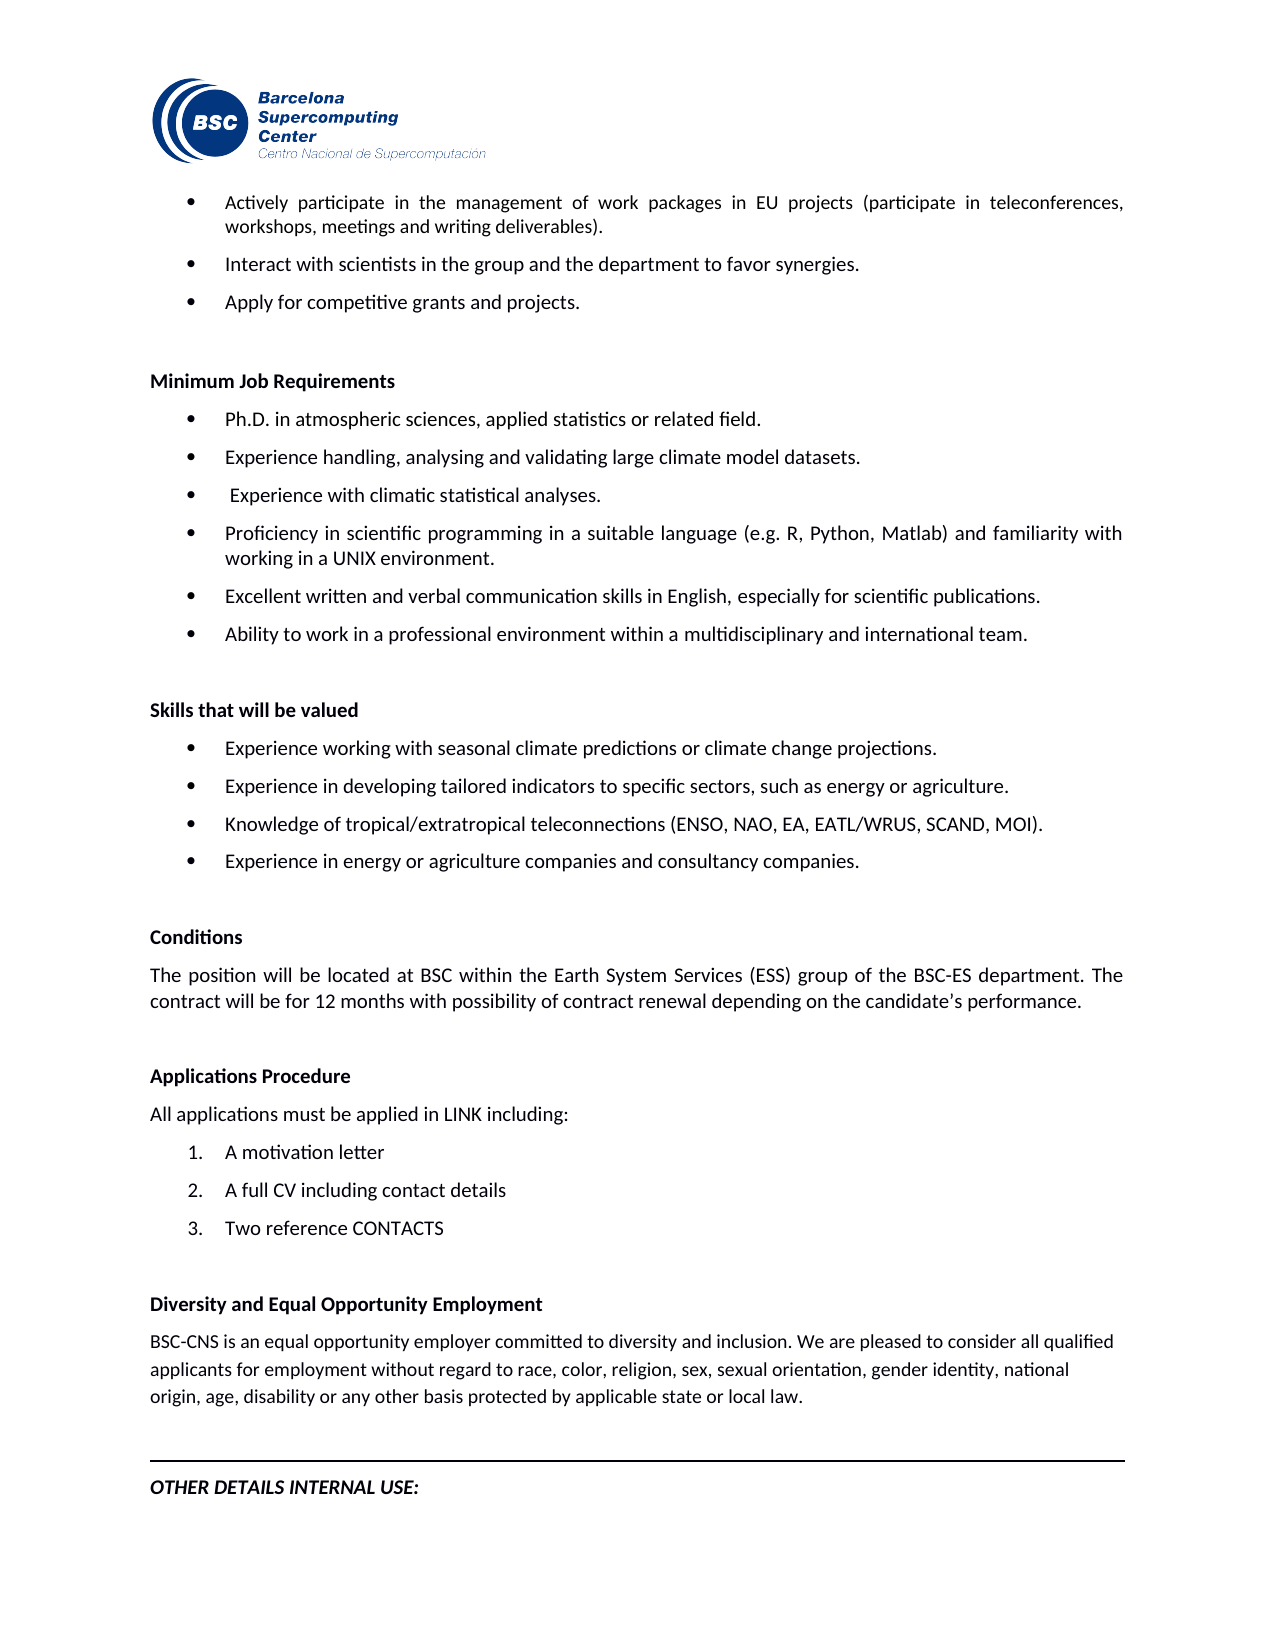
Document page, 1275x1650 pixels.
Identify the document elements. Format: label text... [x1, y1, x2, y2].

text OTHER DETAILS INTERNAL USE: [150, 1474, 1125, 1500]
list Ph.D. in atmospheric sciences, applied statistics or related field. [187, 406, 1125, 432]
list Experience in developing tailored indicators to specific sectors, such as energy or agriculture. [187, 773, 1125, 798]
list Interact with scientists in the group and the department to favor synergies. [187, 251, 1125, 277]
list Excellent written and verbal communication skills in English, especially for scientific publications. [187, 583, 1125, 609]
text Applications Procedure [150, 1064, 1125, 1089]
list Two reference CONTACTS [187, 1215, 1125, 1241]
text Minimum Job Requirements [150, 368, 1125, 394]
picture [150, 75, 488, 166]
text Diversity and Equal Opportunity Employment [150, 1291, 1125, 1317]
list A motivation letter [187, 1139, 1125, 1165]
list Experience handling, analysing and validating large climate model datasets. [187, 444, 1125, 469]
text Conditions [150, 924, 1125, 950]
list Actively participate in the management of work packages in EU projects (participate in teleconferences, workshops, meetings and writing deliverables). [187, 190, 1125, 239]
text BSC-CNS is an equal opportunity employer committed to diversity and inclusion. We are pleased to consider all qualified applicants for employment without regard to race, color, religion, sex, sexual orientation, gender identity, national origin, age, disability or any other basis protected by applicable state or local law. [150, 1329, 1125, 1409]
text Skills that will be valued [150, 697, 1125, 722]
list Experience in energy or agriculture companies and consultancy companies. [187, 849, 1125, 874]
list Experience working with seasonal climate predictions or climate change projections. [187, 735, 1125, 760]
text All applications must be applied in LINK including: [150, 1102, 1125, 1127]
list Knowledge of tropical/extratropical teleconnections (ENSO, NAO, EA, EATL/WRUS, SCAND, MOI). [187, 811, 1125, 836]
list Experience with climatic statistical analyses. [187, 482, 1125, 507]
list Ability to work in a professional environment within a multidisciplinary and international team. [187, 621, 1125, 647]
text The position will be located at BSC within the Earth System Services (ESS) group of the BSC-ES department. The contract will be for 12 months with possibility of contract renewal depending on the candidate’s performance. [150, 962, 1125, 1013]
list Proficiency in scientific programming in a suitable language (e.g. R, Python, Matlab) and familiarity with working in a UNIX environment. [187, 520, 1125, 571]
list A full CV including contact details [187, 1177, 1125, 1203]
list Apply for competitive grants and projects. [187, 289, 1125, 314]
